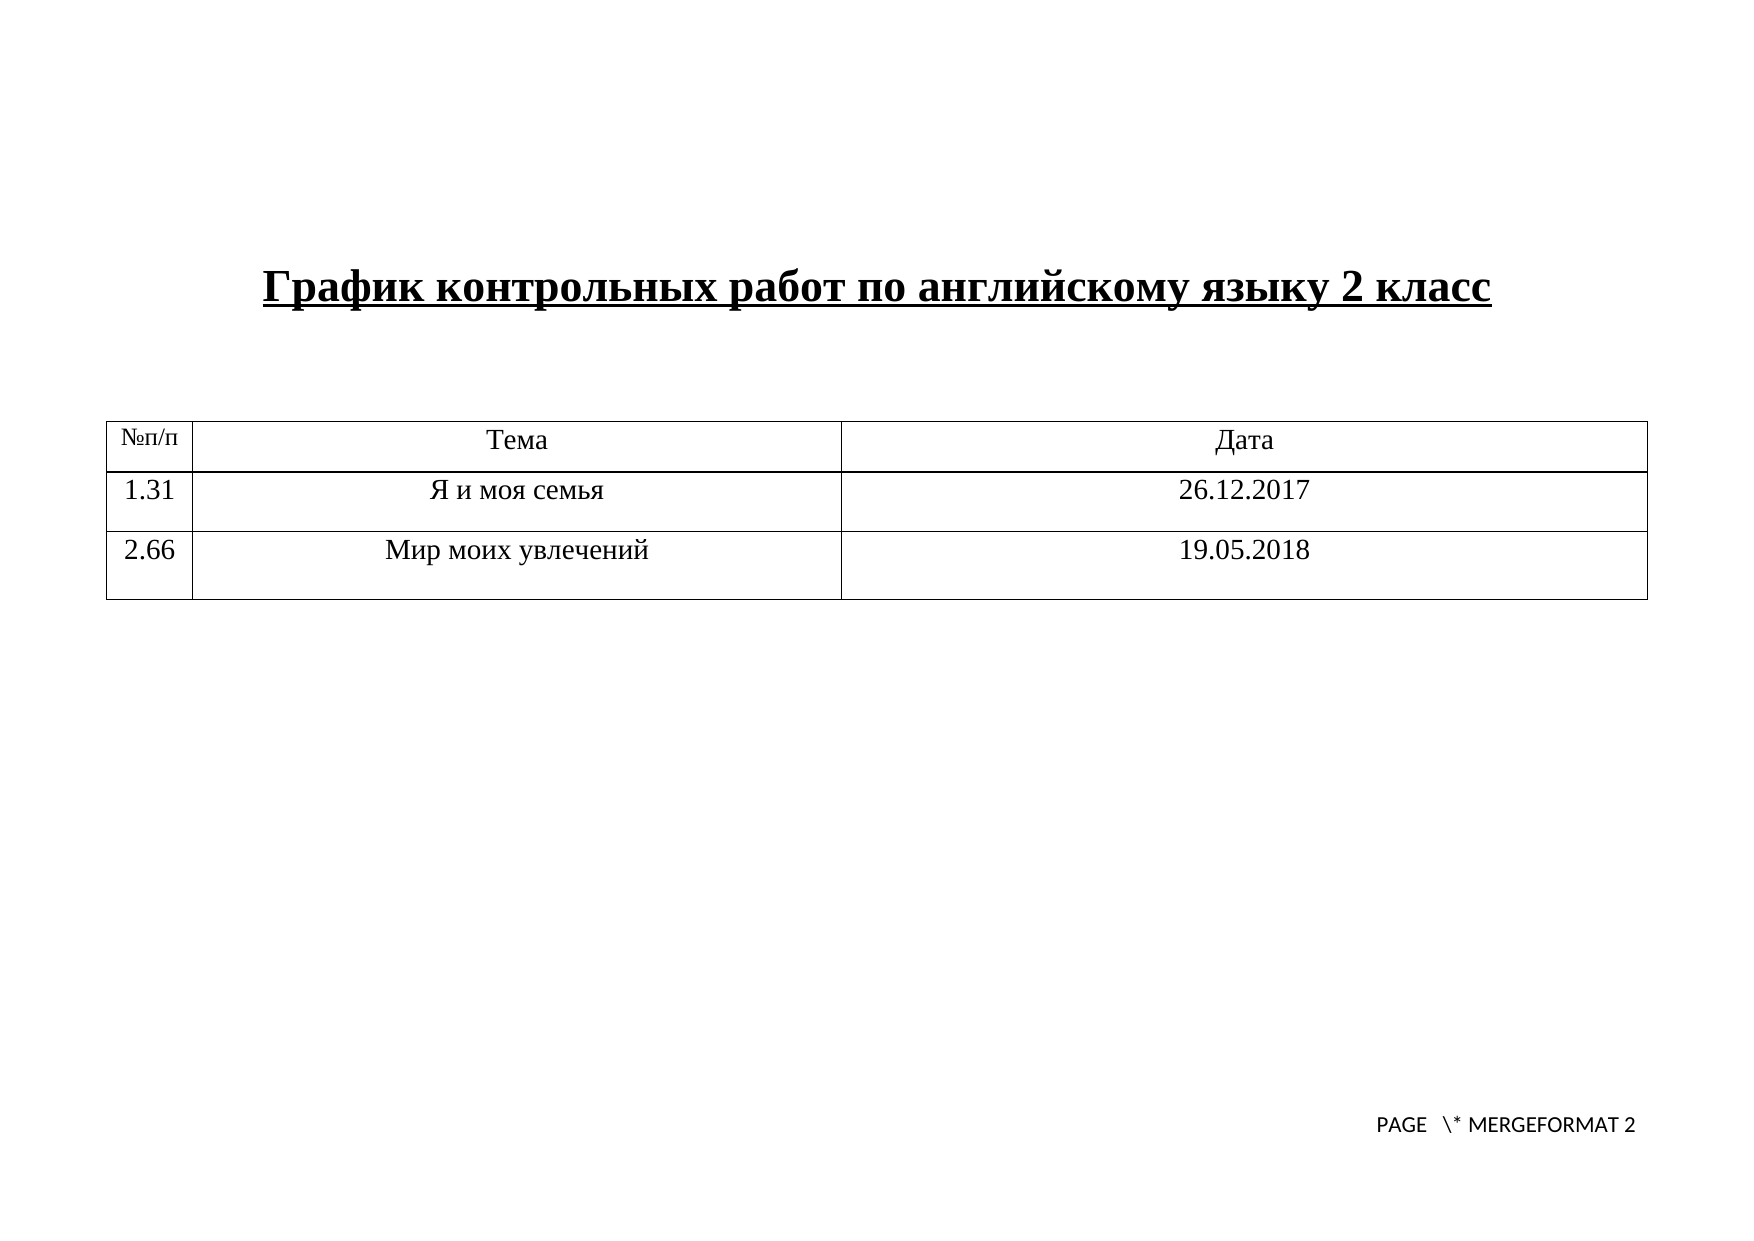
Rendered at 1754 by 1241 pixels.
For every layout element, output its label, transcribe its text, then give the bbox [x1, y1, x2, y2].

table_cell 1.31 [107, 473, 192, 531]
table_cell 2.66 [107, 532, 192, 599]
text График контрольных работ по английскому языку 2 класс [118, 258, 1636, 311]
table_cell Мир моих увлечений [193, 532, 841, 599]
table_cell Я и моя семья [193, 473, 841, 531]
table_header Дата [842, 422, 1647, 471]
table_cell 19.05.2018 [842, 532, 1647, 599]
table_header Тема [193, 422, 841, 471]
table_cell 26.12.2017 [842, 473, 1647, 531]
table_header №п/п [107, 422, 192, 471]
